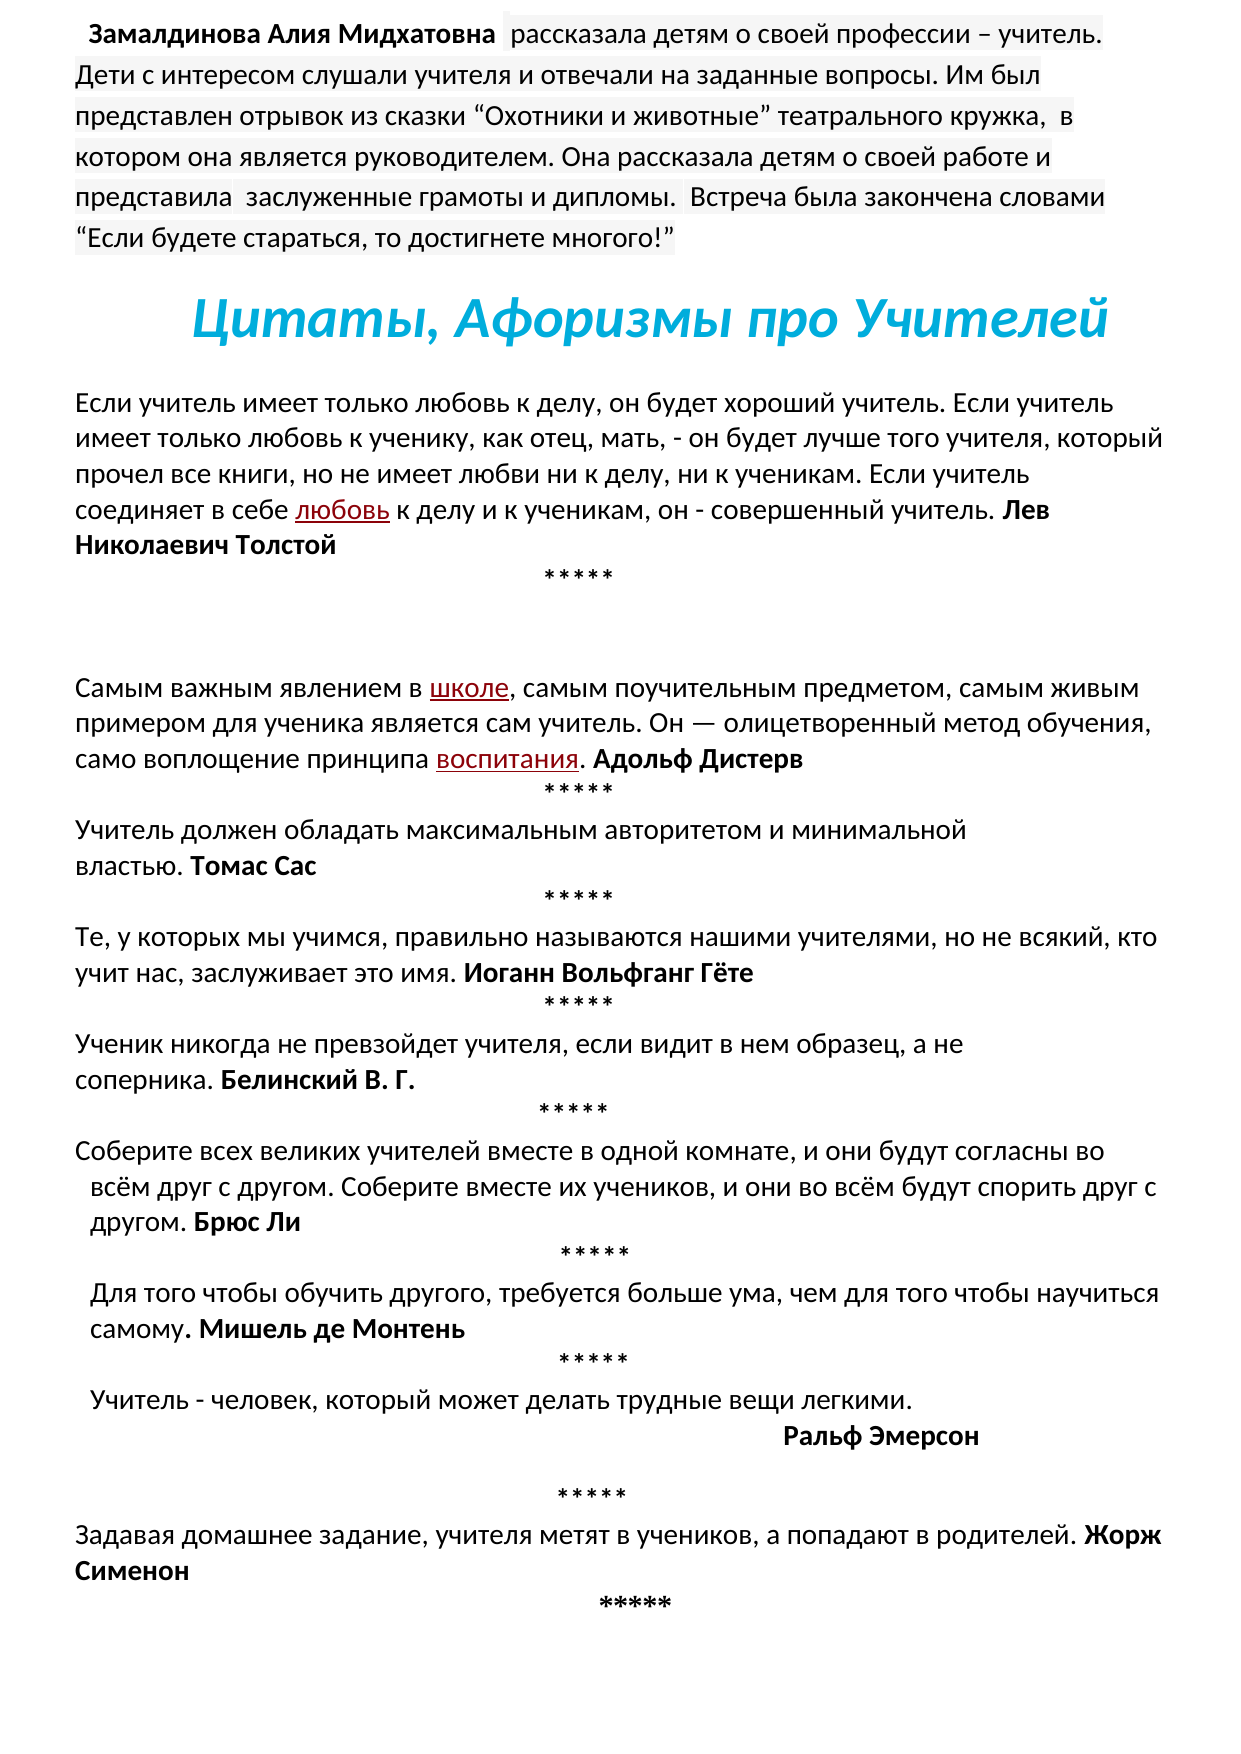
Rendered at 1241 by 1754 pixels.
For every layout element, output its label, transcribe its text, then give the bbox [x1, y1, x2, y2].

text Соберите всех великих учителей вместе в одной комнате, и они будут согласны во всём друг с другом. Соберите вместе их учеников, и они во всём будут спорить друг с другом. Брюс Ли ***** Для того чтобы обучить другого, требуется больше ума, чем для того чтобы научиться самому. Мишель де Монтень ***** Учитель - человек, который может делать трудные вещи легкими. Ральф Эмерсон [75, 1132, 1165, 1481]
text Цитаты, Афоризмы про Учителей [75, 281, 1165, 352]
text ***** [75, 776, 1165, 811]
text ***** [75, 1588, 1165, 1627]
text Самым важным явлением в школе, самым поучительным предметом, самым живым примером для ученика является сам учитель. Он — олицетворенный метод обучения, само воплощение принципа воспитания. Адольф Дистерв [75, 669, 1165, 776]
text ***** [75, 1481, 1165, 1516]
text ***** [75, 1096, 1165, 1132]
text ***** [75, 562, 1165, 598]
text Замалдинова Алия Мидхатовна рассказала детям о своей профессии – учитель. Дети с интересом слушали учителя и отвечали на заданные вопросы. Им был представлен отрывок из сказки “Охотники и животные” театрального кружка, в котором она является руководителем. Она рассказала детям о своей работе и представила заслуженные грамоты и дипломы. Встреча была закончена словами “Если будете стараться, то достигнете многого!” [75, 15, 1165, 255]
text Задавая домашнее задание, учителя метят в учеников, а попадают в родителей. Жорж Сименон [75, 1516, 1165, 1588]
text Те, у которых мы учимся, правильно называются нашими учителями, но не всякий, кто учит нас, заслуживает это имя. Иоганн Вольфганг Гёте ***** Ученик никогда не превзойдет учителя, если видит в нем образец, а не соперника. Белинский В. Г. [75, 918, 1165, 1096]
text Если учитель имеет только любовь к делу, он будет хороший учитель. Если учитель имеет только любовь к ученику, как отец, мать, - он будет лучше того учителя, который прочел все книги, но не имеет любви ни к делу, ни к ученикам. Если учитель соединяет в себе любовь к делу и к ученикам, он - совершенный учитель. Лев Николаевич Толстой [75, 384, 1165, 562]
text Учитель должен обладать максимальным авторитетом и минимальной властью. Томас Сас ***** [75, 811, 1165, 918]
